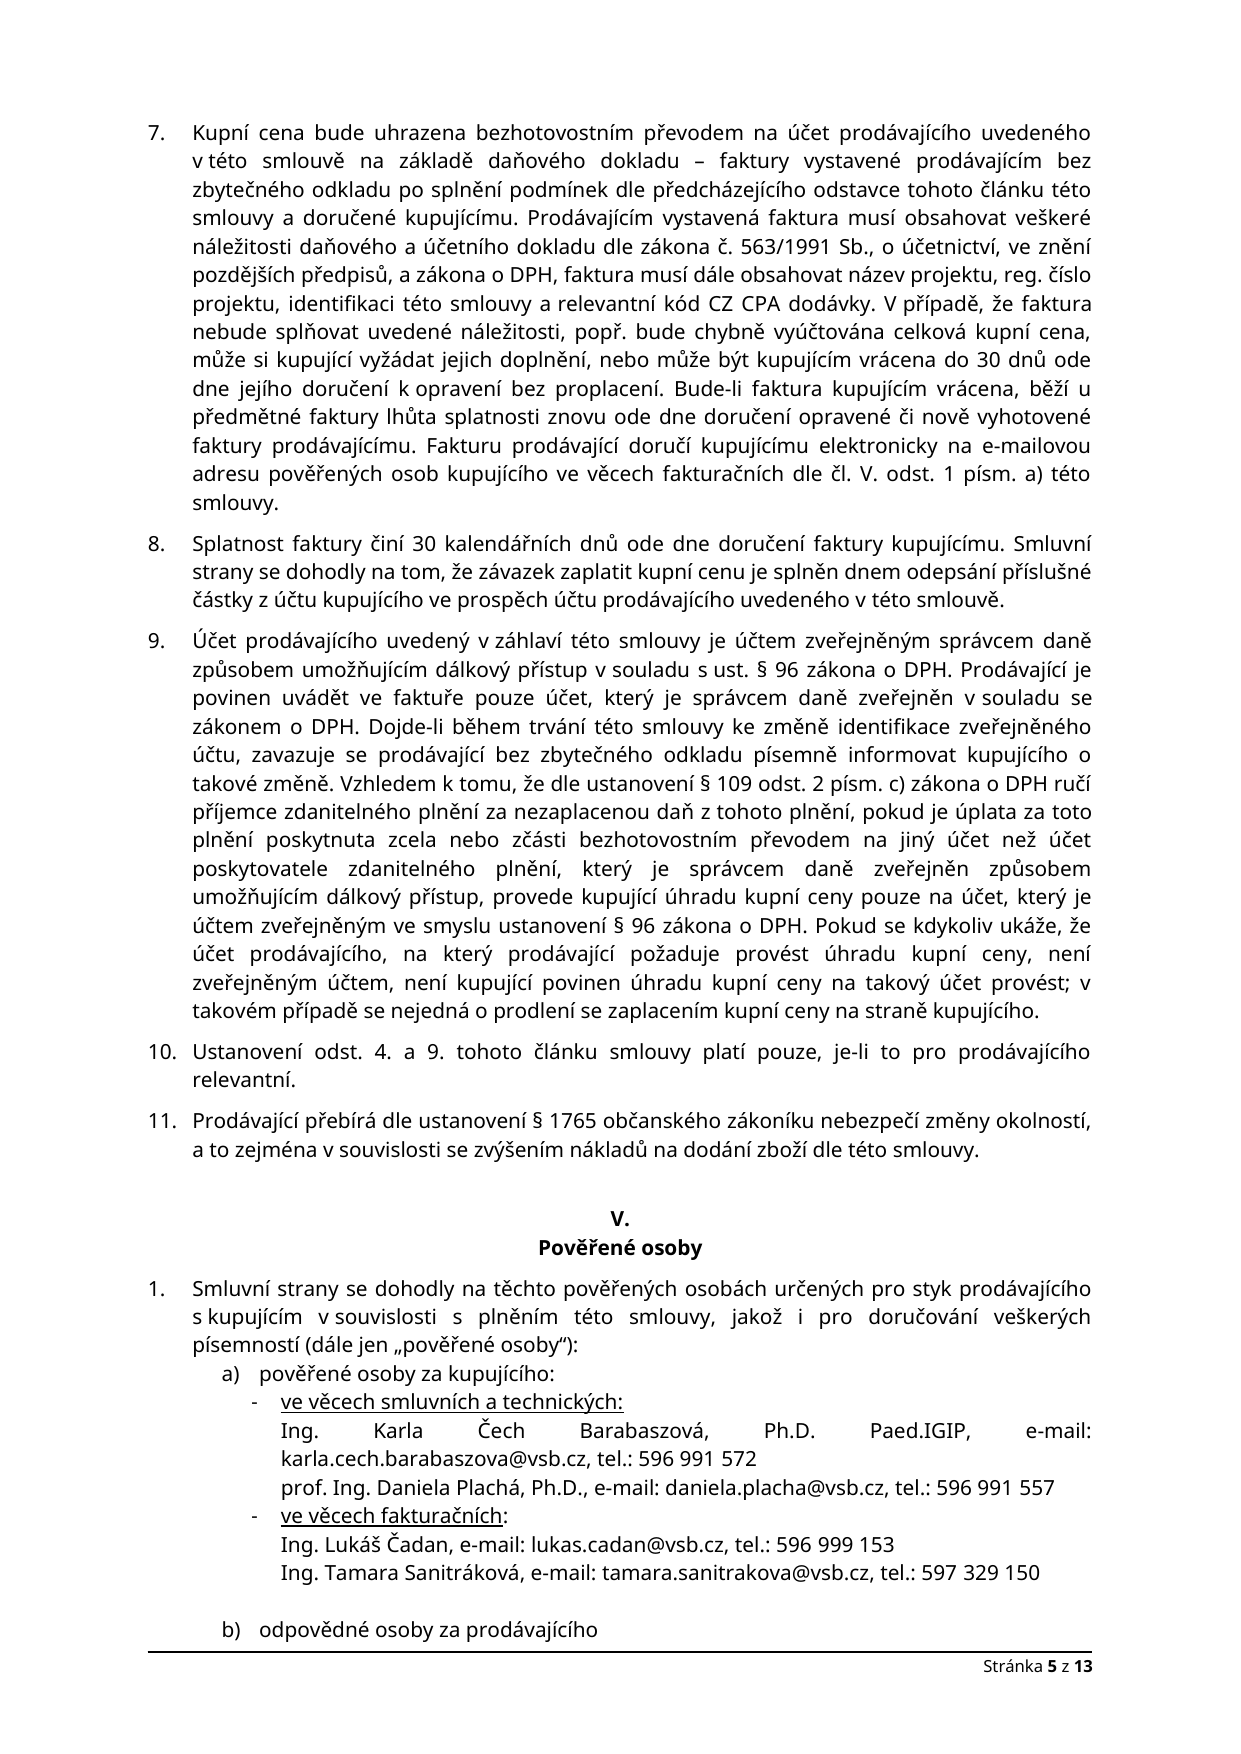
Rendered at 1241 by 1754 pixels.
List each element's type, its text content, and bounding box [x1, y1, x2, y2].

list ve věcech fakturačních: [251, 1501, 1092, 1530]
text Ing. Karla Čech Barabaszová, Ph.D. Paed.IGIP, e-mail: karla.cech.barabaszova@vsb.cz, tel.: 596 991 572 [281, 1416, 1092, 1473]
list Smluvní strany se dohodly na těchto pověřených osobách určených pro styk prodávajícího s kupujícím v souvislosti s plněním této smlouvy, jakož i pro doručování veškerých písemností (dále jen „pověřené osoby“): [148, 1274, 1092, 1359]
list pověřené osoby za kupujícího: [221, 1359, 1092, 1387]
list Ustanovení odst. 4. a 9. tohoto článku smlouvy platí pouze, je-li to pro prodávajícího relevantní. [148, 1037, 1092, 1094]
text Pověřené osoby [148, 1233, 1092, 1261]
text Ing. Tamara Sanitráková, e-mail: tamara.sanitrakova@vsb.cz, tel.: 597 329 150 [251, 1558, 1092, 1587]
list Kupní cena bude uhrazena bezhotovostním převodem na účet prodávajícího uvedeného v této smlouvě na základě daňového dokladu – faktury vystavené prodávajícím bez zbytečného odkladu po splnění podmínek dle předcházejícího odstavce tohoto článku této smlouvy a doručené kupujícímu. Prodávajícím vystavená faktura musí obsahovat veškeré náležitosti daňového a účetního dokladu dle zákona č. 563/1991 Sb., o účetnictví, ve znění pozdějších předpisů, a zákona o DPH, faktura musí dále obsahovat název projektu, reg. číslo projektu, identifikaci této smlouvy a relevantní kód CZ CPA dodávky. V případě, že faktura nebude splňovat uvedené náležitosti, popř. bude chybně vyúčtována celková kupní cena, může si kupující vyžádat jejich doplnění, nebo může být kupujícím vrácena do 30 dnů ode dne jejího doručení k opravení bez proplacení. Bude-li faktura kupujícím vrácena, běží u předmětné faktury lhůta splatnosti znovu ode dne doručení opravené či nově vyhotovené faktury prodávajícímu. Fakturu prodávající doručí kupujícímu elektronicky na e-mailovou adresu pověřených osob kupujícího ve věcech fakturačních dle čl. V. odst. 1 písm. a) této smlouvy. [148, 118, 1092, 516]
list Prodávající přebírá dle ustanovení § 1765 občanského zákoníku nebezpečí změny okolností, a to zejména v souvislosti se zvýšením nákladů na dodání zboží dle této smlouvy. [148, 1107, 1092, 1163]
list ve věcech smluvních a technických: [251, 1387, 1092, 1416]
text V. [148, 1204, 1092, 1233]
list Splatnost faktury činí 30 kalendářních dnů ode dne doručení faktury kupujícímu. Smluvní strany se dohodly na tom, že závazek zaplatit kupní cenu je splněn dnem odepsání příslušné částky z účtu kupujícího ve prospěch účtu prodávajícího uvedeného v této smlouvě. [148, 529, 1092, 614]
text Ing. Lukáš Čadan, e-mail: lukas.cadan@vsb.cz, tel.: 596 999 153 [251, 1530, 1092, 1558]
list odpovědné osoby za prodávajícího [221, 1615, 1092, 1643]
list Účet prodávajícího uvedený v záhlaví této smlouvy je účtem zveřejněným správcem daně způsobem umožňujícím dálkový přístup v souladu s ust. § 96 zákona o DPH. Prodávající je povinen uvádět ve faktuře pouze účet, který je správcem daně zveřejněn v souladu se zákonem o DPH. Dojde-li během trvání této smlouvy ke změně identifikace zveřejněného účtu, zavazuje se prodávající bez zbytečného odkladu písemně informovat kupujícího o takové změně. Vzhledem k tomu, že dle ustanovení § 109 odst. 2 písm. c) zákona o DPH ručí příjemce zdanitelného plnění za nezaplacenou daň z tohoto plnění, pokud je úplata za toto plnění poskytnuta zcela nebo zčásti bezhotovostním převodem na jiný účet než účet poskytovatele zdanitelného plnění, který je správcem daně zveřejněn způsobem umožňujícím dálkový přístup, provede kupující úhradu kupní ceny pouze na účet, který je účtem zveřejněným ve smyslu ustanovení § 96 zákona o DPH. Pokud se kdykoliv ukáže, že účet prodávajícího, na který prodávající požaduje provést úhradu kupní ceny, není zveřejněným účtem, není kupující povinen úhradu kupní ceny na takový účet provést; v takovém případě se nejedná o prodlení se zaplacením kupní ceny na straně kupujícího. [148, 627, 1092, 1025]
text prof. Ing. Daniela Plachá, Ph.D., e-mail: daniela.placha@vsb.cz, tel.: 596 991 557 [281, 1473, 1092, 1501]
